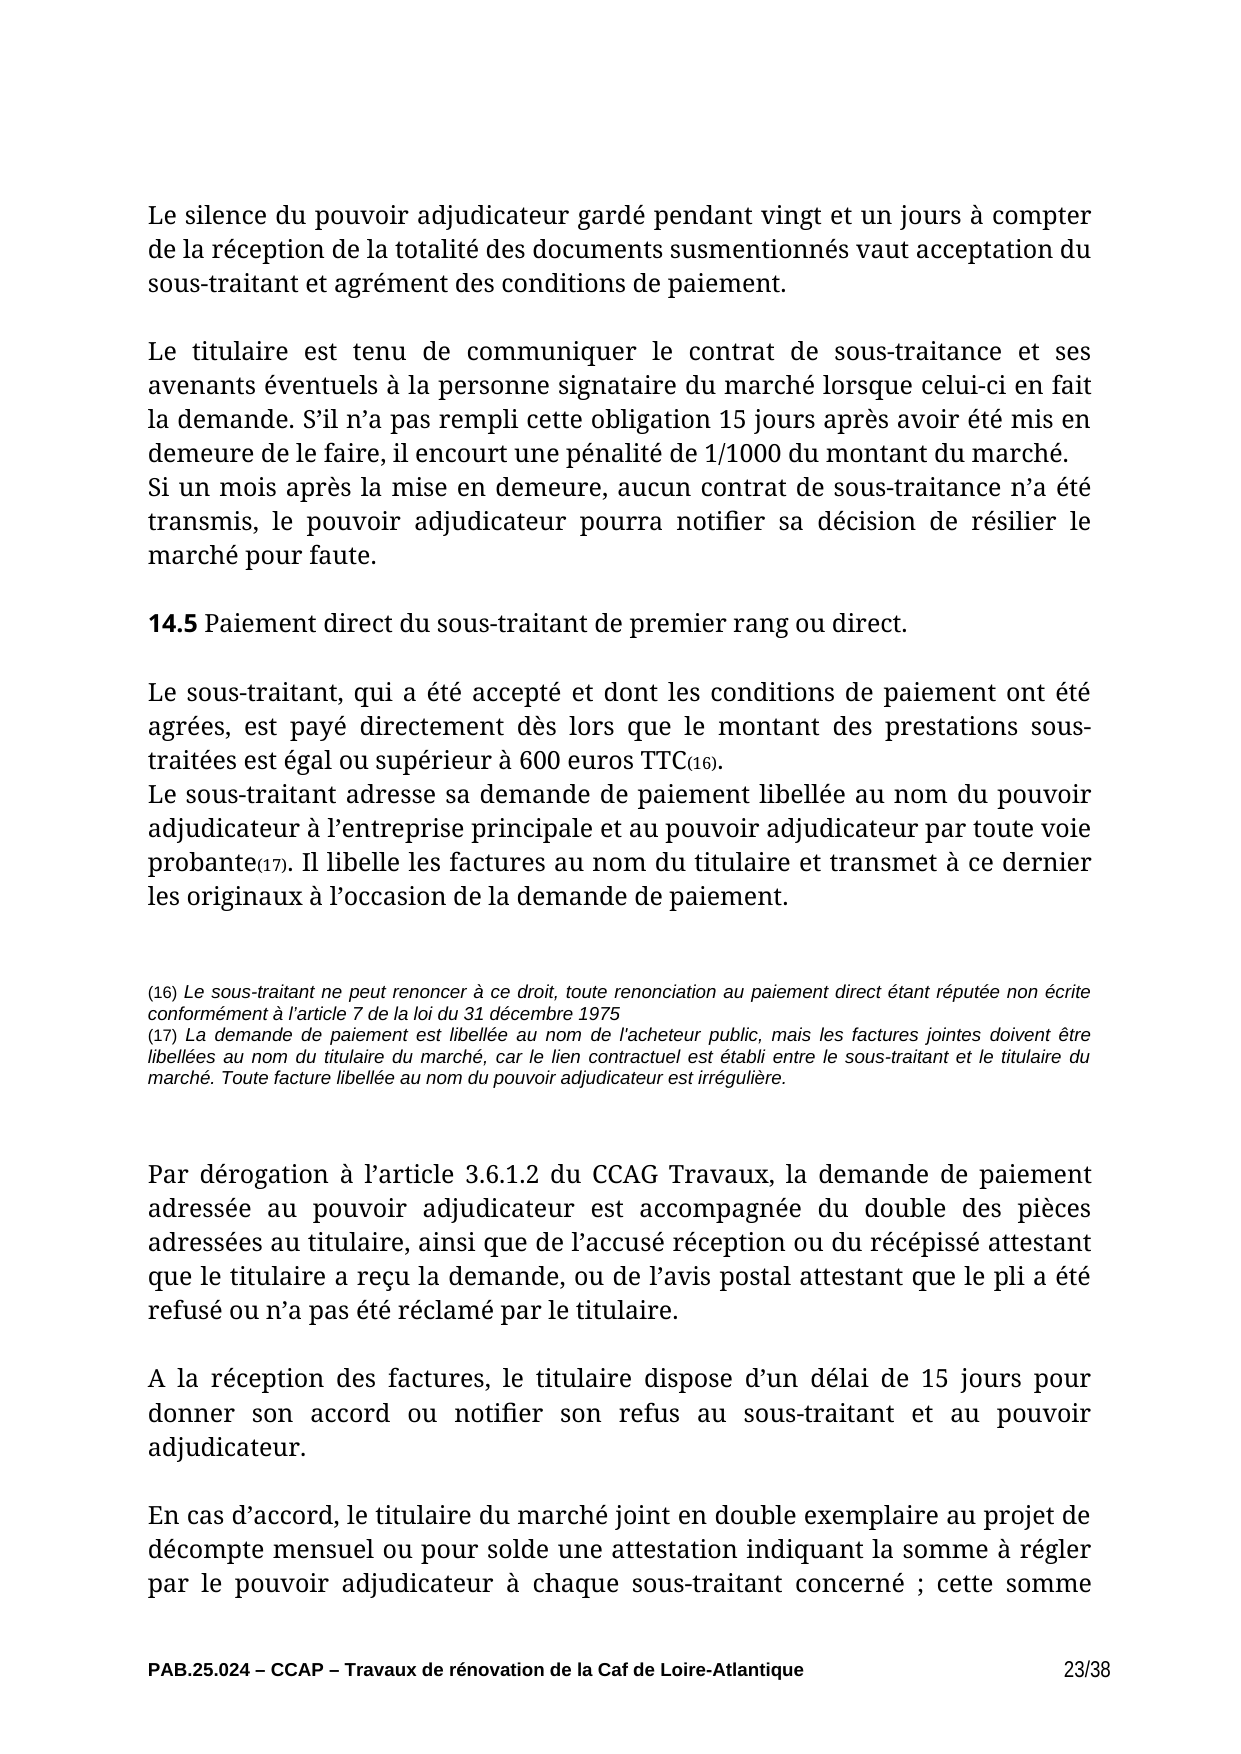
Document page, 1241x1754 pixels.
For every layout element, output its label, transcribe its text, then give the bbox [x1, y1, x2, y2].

text (16) Le sous-traitant ne peut renoncer à ce droit, toute renonciation au paiement direct étant réputée non écrite conformément à l’article 7 de la loi du 31 décembre 1975 [148, 981, 1093, 1024]
text 14.5 Paiement direct du sous-traitant de premier rang ou direct. [148, 606, 1093, 640]
text Si un mois après la mise en demeure, aucun contrat de sous-traitance n’a été transmis, le pouvoir adjudicateur pourra notifier sa décision de résilier le marché pour faute. [148, 470, 1093, 572]
text Le sous-traitant, qui a été accepté et dont les conditions de paiement ont été agrées, est payé directement dès lors que le montant des prestations sous-traitées est égal ou supérieur à 600 euros TTC(16). [148, 674, 1093, 776]
text Par dérogation à l’article 3.6.1.2 du CCAG Travaux, la demande de paiement adressée au pouvoir adjudicateur est accompagnée du double des pièces adressées au titulaire, ainsi que de l’accusé réception ou du récépissé attestant que le titulaire a reçu la demande, ou de l’avis postal attestant que le pli a été refusé ou n’a pas été réclamé par le titulaire. [148, 1157, 1093, 1327]
text Le titulaire est tenu de communiquer le contrat de sous-traitance et ses avenants éventuels à la personne signataire du marché lorsque celui-ci en fait la demande. S’il n’a pas rempli cette obligation 15 jours après avoir été mis en demeure de le faire, il encourt une pénalité de 1/1000 du montant du marché. [148, 334, 1093, 470]
text Le sous-traitant adresse sa demande de paiement libellée au nom du pouvoir adjudicateur à l’entreprise principale et au pouvoir adjudicateur par toute voie probante(17). Il libelle les factures au nom du titulaire et transmet à ce dernier les originaux à l’occasion de la demande de paiement. [148, 776, 1093, 913]
text (17) La demande de paiement est libellée au nom de l'acheteur public, mais les factures jointes doivent être libellées au nom du titulaire du marché, car le lien contractuel est établi entre le sous-traitant et le titulaire du marché. Toute facture libellée au nom du pouvoir adjudicateur est irrégulière. [148, 1024, 1093, 1089]
text A la réception des factures, le titulaire dispose d’un délai de 15 jours pour donner son accord ou notifier son refus au sous-traitant et au pouvoir adjudicateur. [148, 1361, 1093, 1463]
text Le silence du pouvoir adjudicateur gardé pendant vingt et un jours à compter de la réception de la totalité des documents susmentionnés vaut acceptation du sous-traitant et agrément des conditions de paiement. [148, 197, 1093, 299]
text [148, 1497, 1093, 1599]
